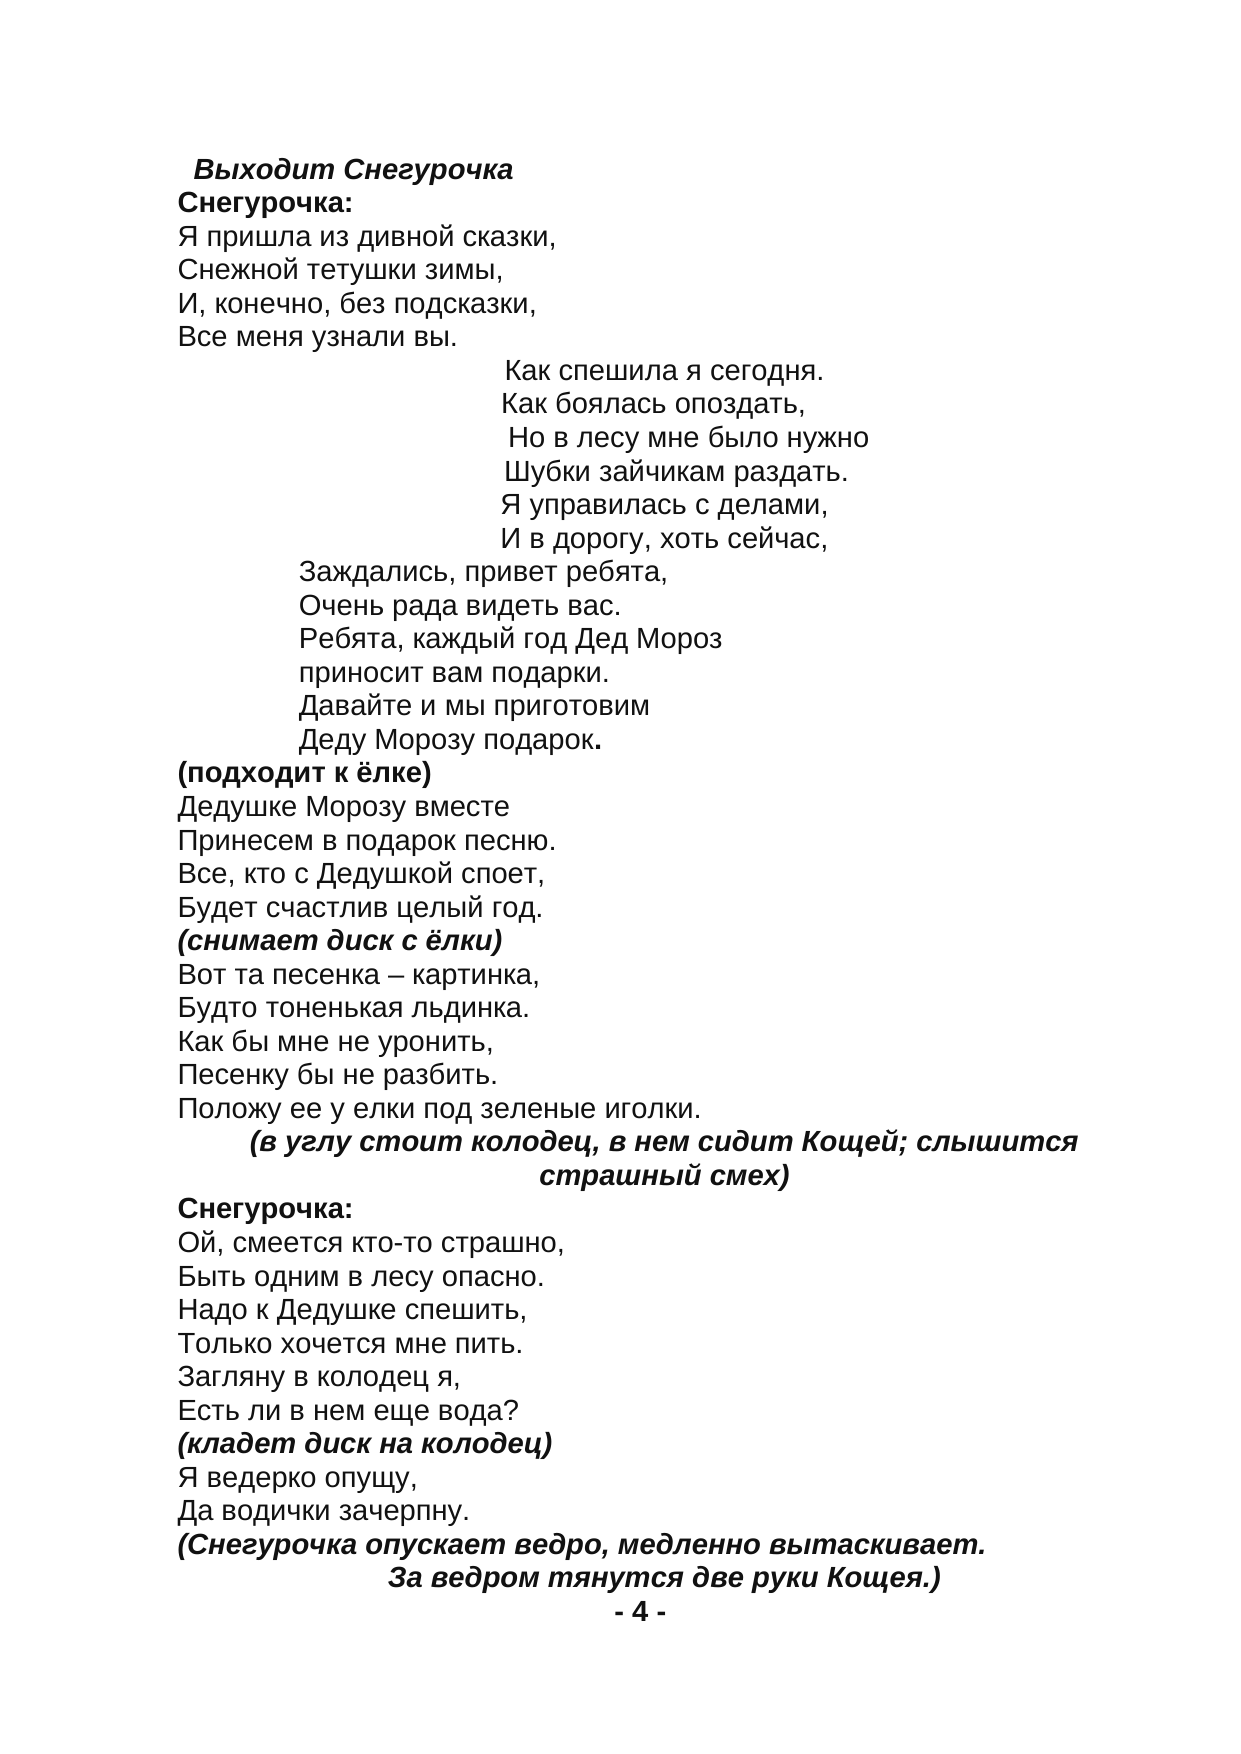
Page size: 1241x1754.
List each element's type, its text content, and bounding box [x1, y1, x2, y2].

text - 4 - [177, 1594, 1152, 1627]
text За ведром тянутся две руки Кощея.) [177, 1560, 1152, 1594]
text Дедушке Морозу вместе [177, 789, 1152, 822]
text Ой, смеется кто-то страшно, [177, 1225, 1152, 1258]
text Я управилась с делами, [177, 487, 1152, 521]
text Песенку бы не разбить. [177, 1057, 1152, 1091]
text Да водички зачерпну. [177, 1493, 1152, 1527]
text И, конечно, без подсказки, [177, 286, 1152, 319]
text Есть ли в нем еще вода? [177, 1393, 1152, 1426]
text (подходит к ёлке) [177, 755, 1152, 789]
text Будто тоненькая льдинка. [177, 990, 1152, 1024]
text Быть одним в лесу опасно. [177, 1258, 1152, 1292]
text (снимает диск с ёлки) [177, 923, 1152, 957]
text Деду Морозу подарок. [177, 722, 1152, 755]
text Снегурочка: [177, 1191, 1152, 1225]
text Принесем в подарок песню. [177, 822, 1152, 856]
text Я ведерко опущу, [177, 1460, 1152, 1493]
text И в дорогу, хоть сейчас, [177, 521, 1152, 554]
text Будет счастлив целый год. [177, 889, 1152, 923]
text Только хочется мне пить. [177, 1326, 1152, 1359]
text приносит вам подарки. [177, 655, 1152, 688]
text Вот та песенка – картинка, [177, 957, 1152, 990]
text Все меня узнали вы. [177, 319, 1152, 353]
text Загляну в колодец я, [177, 1359, 1152, 1393]
text Все, кто с Дедушкой споет, [177, 856, 1152, 889]
text (в углу стоит колодец, в нем сидит Кощей; слышится страшный смех) [177, 1124, 1152, 1191]
text Ребята, каждый год Дед Мороз [177, 621, 1152, 655]
text Снегурочка: [177, 185, 1152, 219]
text Надо к Дедушке спешить, [177, 1292, 1152, 1326]
text Заждались, привет ребята, [177, 554, 1152, 588]
text Как бы мне не уронить, [177, 1024, 1152, 1057]
text (Снегурочка опускает ведро, медленно вытаскивает. [177, 1527, 1152, 1560]
text Шубки зайчикам раздать. [177, 453, 1152, 487]
text (кладет диск на колодец) [177, 1426, 1152, 1460]
text Но в лесу мне было нужно [177, 420, 1152, 453]
text Как спешила я сегодня. [177, 353, 1152, 386]
text Снежной тетушки зимы, [177, 252, 1152, 286]
text Очень рада видеть вас. [177, 588, 1152, 621]
text Выходит Снегурочка [177, 152, 1152, 185]
text Как боялась опоздать, [177, 386, 1152, 420]
text Давайте и мы приготовим [177, 688, 1152, 722]
text Я пришла из дивной сказки, [177, 219, 1152, 252]
text Положу ее у елки под зеленые иголки. [177, 1091, 1152, 1124]
